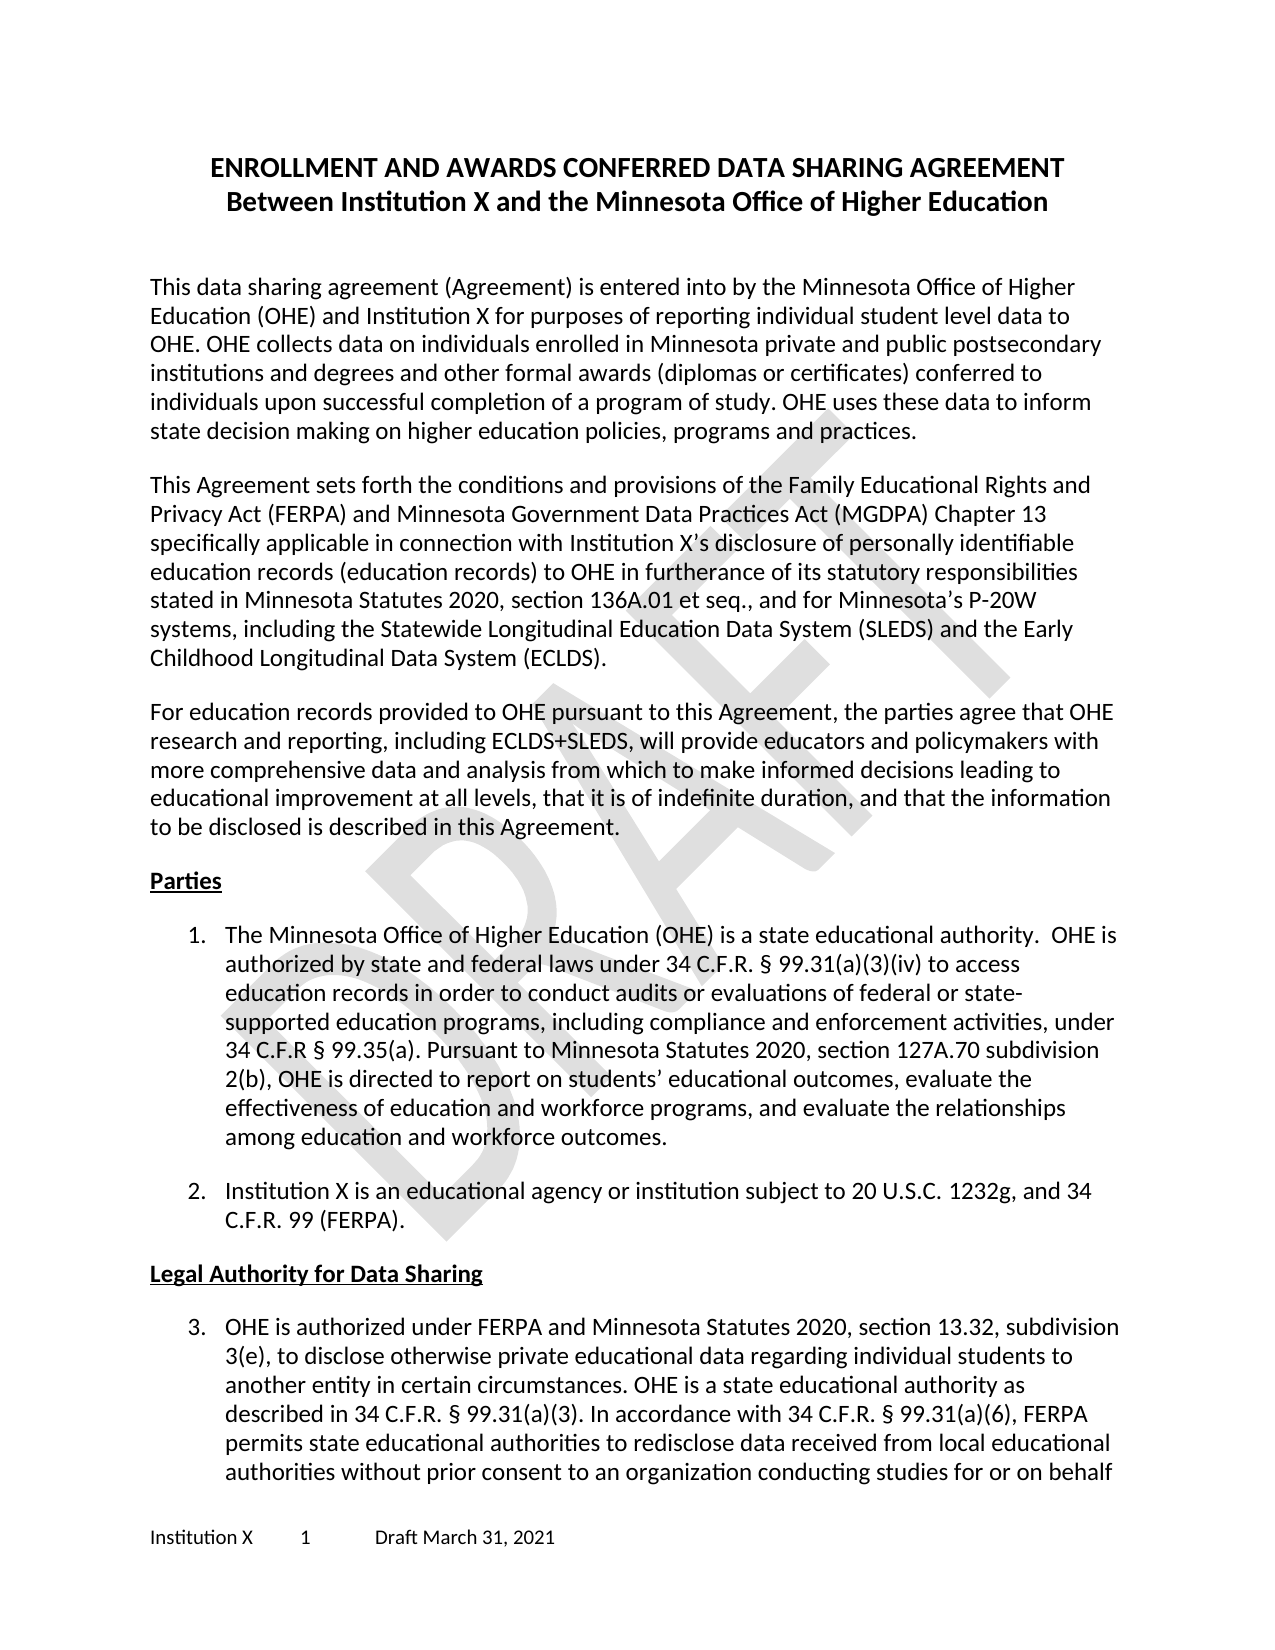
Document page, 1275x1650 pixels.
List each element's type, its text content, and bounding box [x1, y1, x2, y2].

text Between Institution X and the Minnesota Office of Higher Education [150, 184, 1125, 218]
text Parties [150, 867, 1125, 895]
text ENROLLMENT AND AWARDS CONFERRED DATA SHARING AGREEMENT [150, 150, 1125, 184]
list The Minnesota Office of Higher Education (OHE) is a state educational authority. OHE is authorized by state and federal laws under 34 C.F.R. § 99.31(a)(3)(iv) to access education records in order to conduct audits or evaluations of federal or state-supported education programs, including compliance and enforcement activities, under 34 C.F.R § 99.35(a). Pursuant to Minnesota Statutes 2020, section 127A.70 subdivision 2(b), OHE is directed to report on students’ educational outcomes, evaluate the effectiveness of education and workforce programs, and evaluate the relationships among education and workforce outcomes. [187, 920, 1125, 1151]
text Legal Authority for Data Sharing [150, 1259, 1125, 1288]
text For education records provided to OHE pursuant to this Agreement, the parties agree that OHE research and reporting, including ECLDS+SLEDS, will provide educators and policymakers with more comprehensive data and analysis from which to make informed decisions leading to educational improvement at all levels, that it is of indefinite duration, and that the information to be disclosed is described in this Agreement. [150, 697, 1125, 842]
text This data sharing agreement (Agreement) is entered into by the Minnesota Office of Higher Education (OHE) and Institution X for purposes of reporting individual student level data to OHE. OHE collects data on individuals enrolled in Minnesota private and public postsecondary institutions and degrees and other formal awards (diplomas or certificates) conferred to individuals upon successful completion of a program of study. OHE uses these data to inform state decision making on higher education policies, programs and practices. [150, 272, 1125, 445]
text This Agreement sets forth the conditions and provisions of the Family Educational Rights and Privacy Act (FERPA) and Minnesota Government Data Practices Act (MGDPA) Chapter 13 specifically applicable in connection with Institution X’s disclosure of personally identifiable education records (education records) to OHE in furtherance of its statutory responsibilities stated in Minnesota Statutes 2020, section 136A.01 et seq., and for Minnesota’s P-20W systems, including the Statewide Longitudinal Education Data System (SLEDS) and the Early Childhood Longitudinal Data System (ECLDS). [150, 470, 1125, 672]
list Institution X is an educational agency or institution subject to 20 U.S.C. 1232g, and 34 C.F.R. 99 (FERPA). [187, 1176, 1125, 1234]
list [187, 1313, 1125, 1486]
